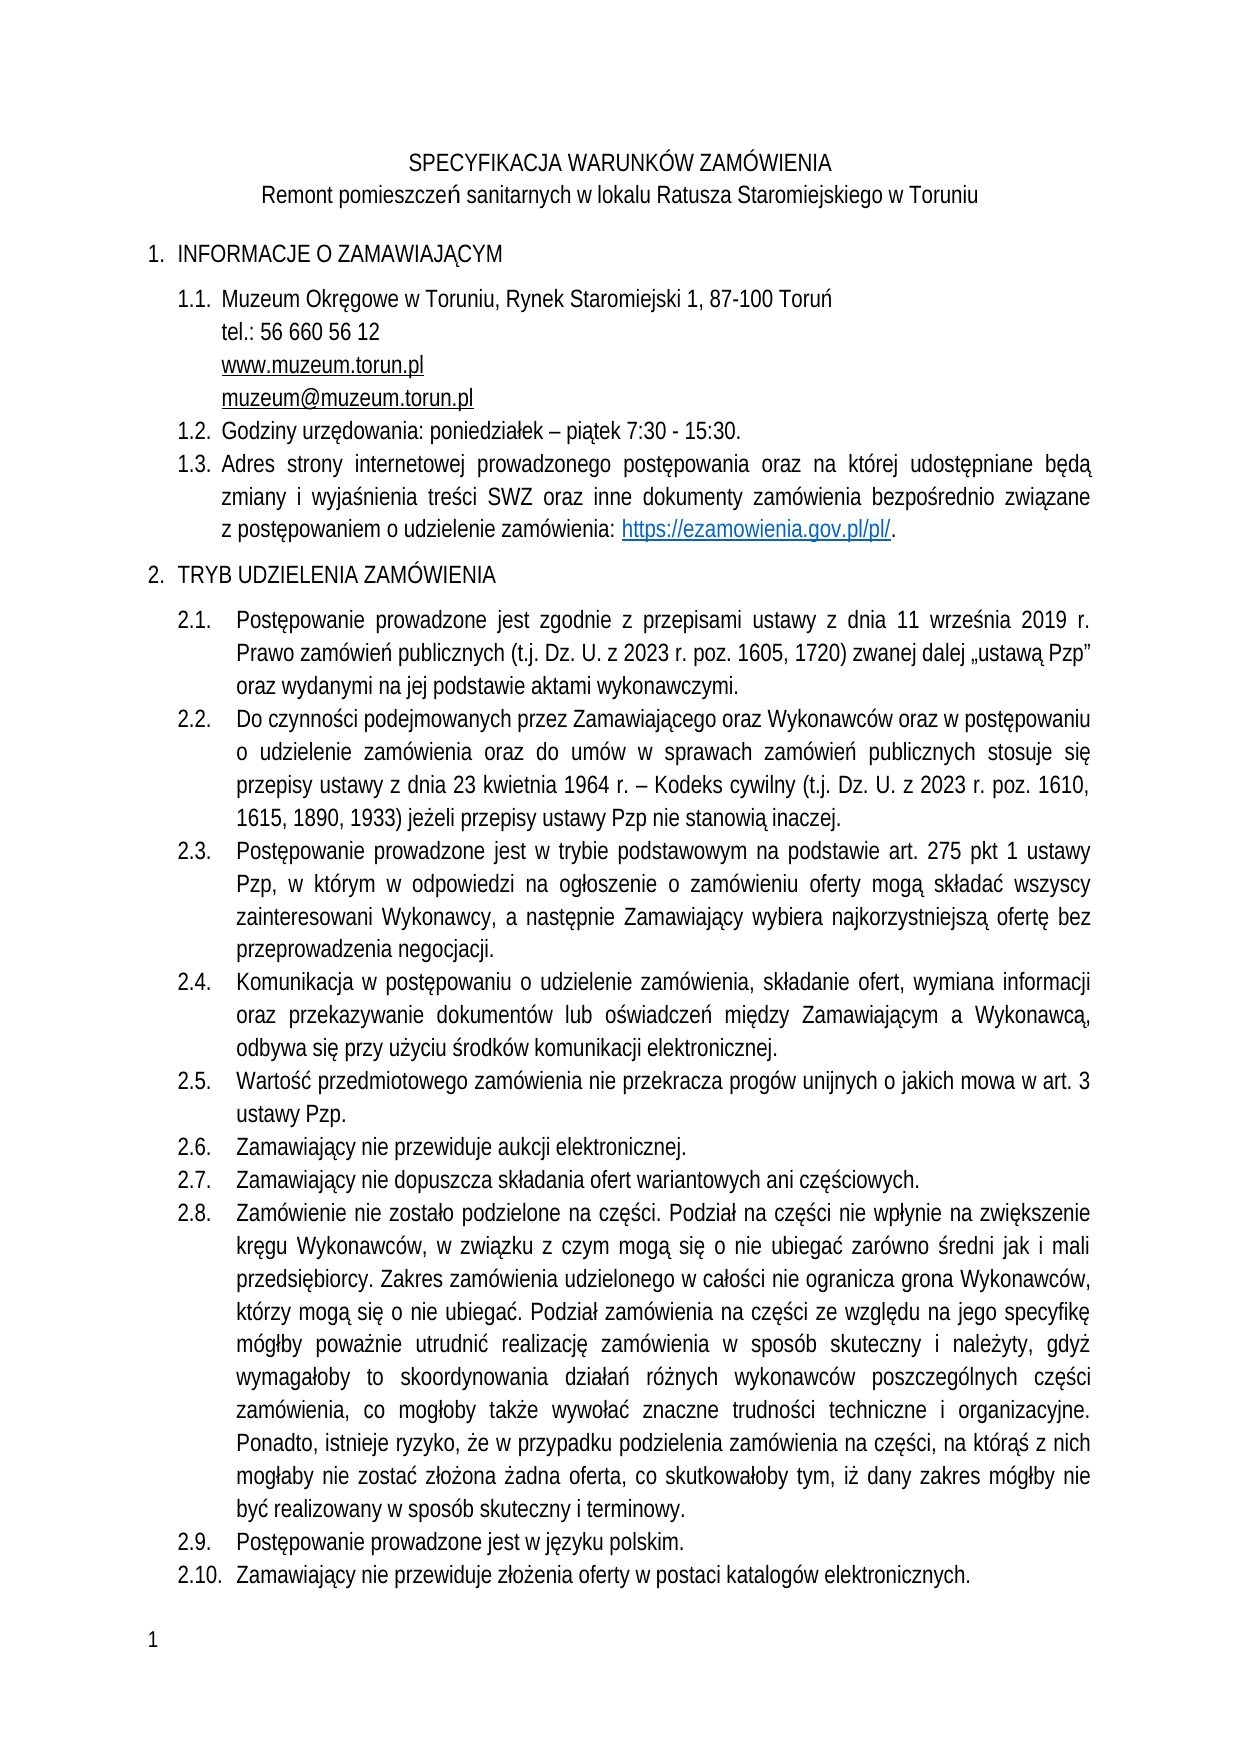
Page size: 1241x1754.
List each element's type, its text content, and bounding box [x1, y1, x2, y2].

list Postępowanie prowadzone jest w trybie podstawowym na podstawie art. 275 pkt 1 ustawy Pzp, w którym w odpowiedzi na ogłoszenie o zamówieniu oferty mogą składać wszyscy zainteresowani Wykonawcy, a następnie Zamawiający wybiera najkorzystniejszą ofertę bez przeprowadzenia negocjacji. [177, 836, 1093, 963]
list tel.: 56 660 56 12 [207, 317, 1093, 346]
list Do czynności podejmowanych przez Zamawiającego oraz Wykonawców oraz w postępowaniu o udzielenie zamówienia oraz do umów w sprawach zamówień publicznych stosuje się przepisy ustawy z dnia 23 kwietnia 1964 r. – Kodeks cywilny (t.j. Dz. U. z 2023 r. poz. 1610, 1615, 1890, 1933) jeżeli przepisy ustawy Pzp nie stanowią inaczej. [177, 704, 1093, 831]
list Zamówienie nie zostało podzielone na części. Podział na części nie wpłynie na zwiększenie kręgu Wykonawców, w związku z czym mogą się o nie ubiegać zarówno średni jak i mali przedsiębiorcy. Zakres zamówienia udzielonego w całości nie ogranicza grona Wykonawców, którzy mogą się o nie ubiegać. Podział zamówienia na części ze względu na jego specyfikę mógłby poważnie utrudnić realizację zamówienia w sposób skuteczny i należyty, gdyż wymagałoby to skoordynowania działań różnych wykonawców poszczególnych części zamówienia, co mogłoby także wywołać znaczne trudności techniczne i organizacyjne. Ponadto, istnieje ryzyko, że w przypadku podzielenia zamówienia na części, na którąś z nich mogłaby nie zostać złożona żadna oferta, co skutkowałoby tym, iż dany zakres mógłby nie być realizowany w sposób skuteczny i terminowy. [177, 1198, 1093, 1523]
list Godziny urzędowania: poniedziałek – piątek 7:30 - 15:30. [177, 416, 1093, 444]
list TRYB UDZIELENIA ZAMÓWIENIA [148, 560, 1093, 588]
list Postępowanie prowadzone jest w języku polskim. [177, 1527, 1093, 1556]
list Adres strony internetowej prowadzonego postępowania oraz na której udostępniane będą zmiany i wyjaśnienia treści SWZ oraz inne dokumenty zamówienia bezpośrednio związane z postępowaniem o udzielenie zamówienia: https://ezamowienia.gov.pl/pl/. [177, 448, 1093, 543]
list Postępowanie prowadzone jest zgodnie z przepisami ustawy z dnia 11 września 2019 r. Prawo zamówień publicznych (t.j. Dz. U. z 2023 r. poz. 1605, 1720) zwanej dalej „ustawą Pzp” oraz wydanymi na jej podstawie aktami wykonawczymi. [177, 605, 1093, 700]
list Muzeum Okręgowe w Toruniu, Rynek Staromiejski 1, 87-100 Toruń [177, 284, 1093, 313]
text Remont pomieszczeń sanitarnych w lokalu Ratusza Staromiejskiego w Toruniu [148, 181, 1093, 209]
text SPECYFIKACJA WARUNKÓW ZAMÓWIENIA [148, 148, 1093, 176]
list Wartość przedmiotowego zamówienia nie przekracza progów unijnych o jakich mowa w art. 3 ustawy Pzp. [177, 1066, 1093, 1128]
list Zamawiający nie przewiduje aukcji elektronicznej. [177, 1132, 1093, 1161]
list Komunikacja w postępowaniu o udzielenie zamówienia, składanie ofert, wymiana informacji oraz przekazywanie dokumentów lub oświadczeń między Zamawiającym a Wykonawcą, odbywa się przy użyciu środków komunikacji elektronicznej. [177, 967, 1093, 1062]
list Zamawiający nie przewiduje złożenia oferty w postaci katalogów elektronicznych. [177, 1560, 1093, 1588]
list Zamawiający nie dopuszcza składania ofert wariantowych ani częściowych. [177, 1165, 1093, 1193]
list INFORMACJE O ZAMAWIAJĄCYM [148, 238, 1093, 267]
list muzeum@muzeum.torun.pl [207, 383, 1093, 411]
list www.muzeum.torun.pl [207, 350, 1093, 378]
